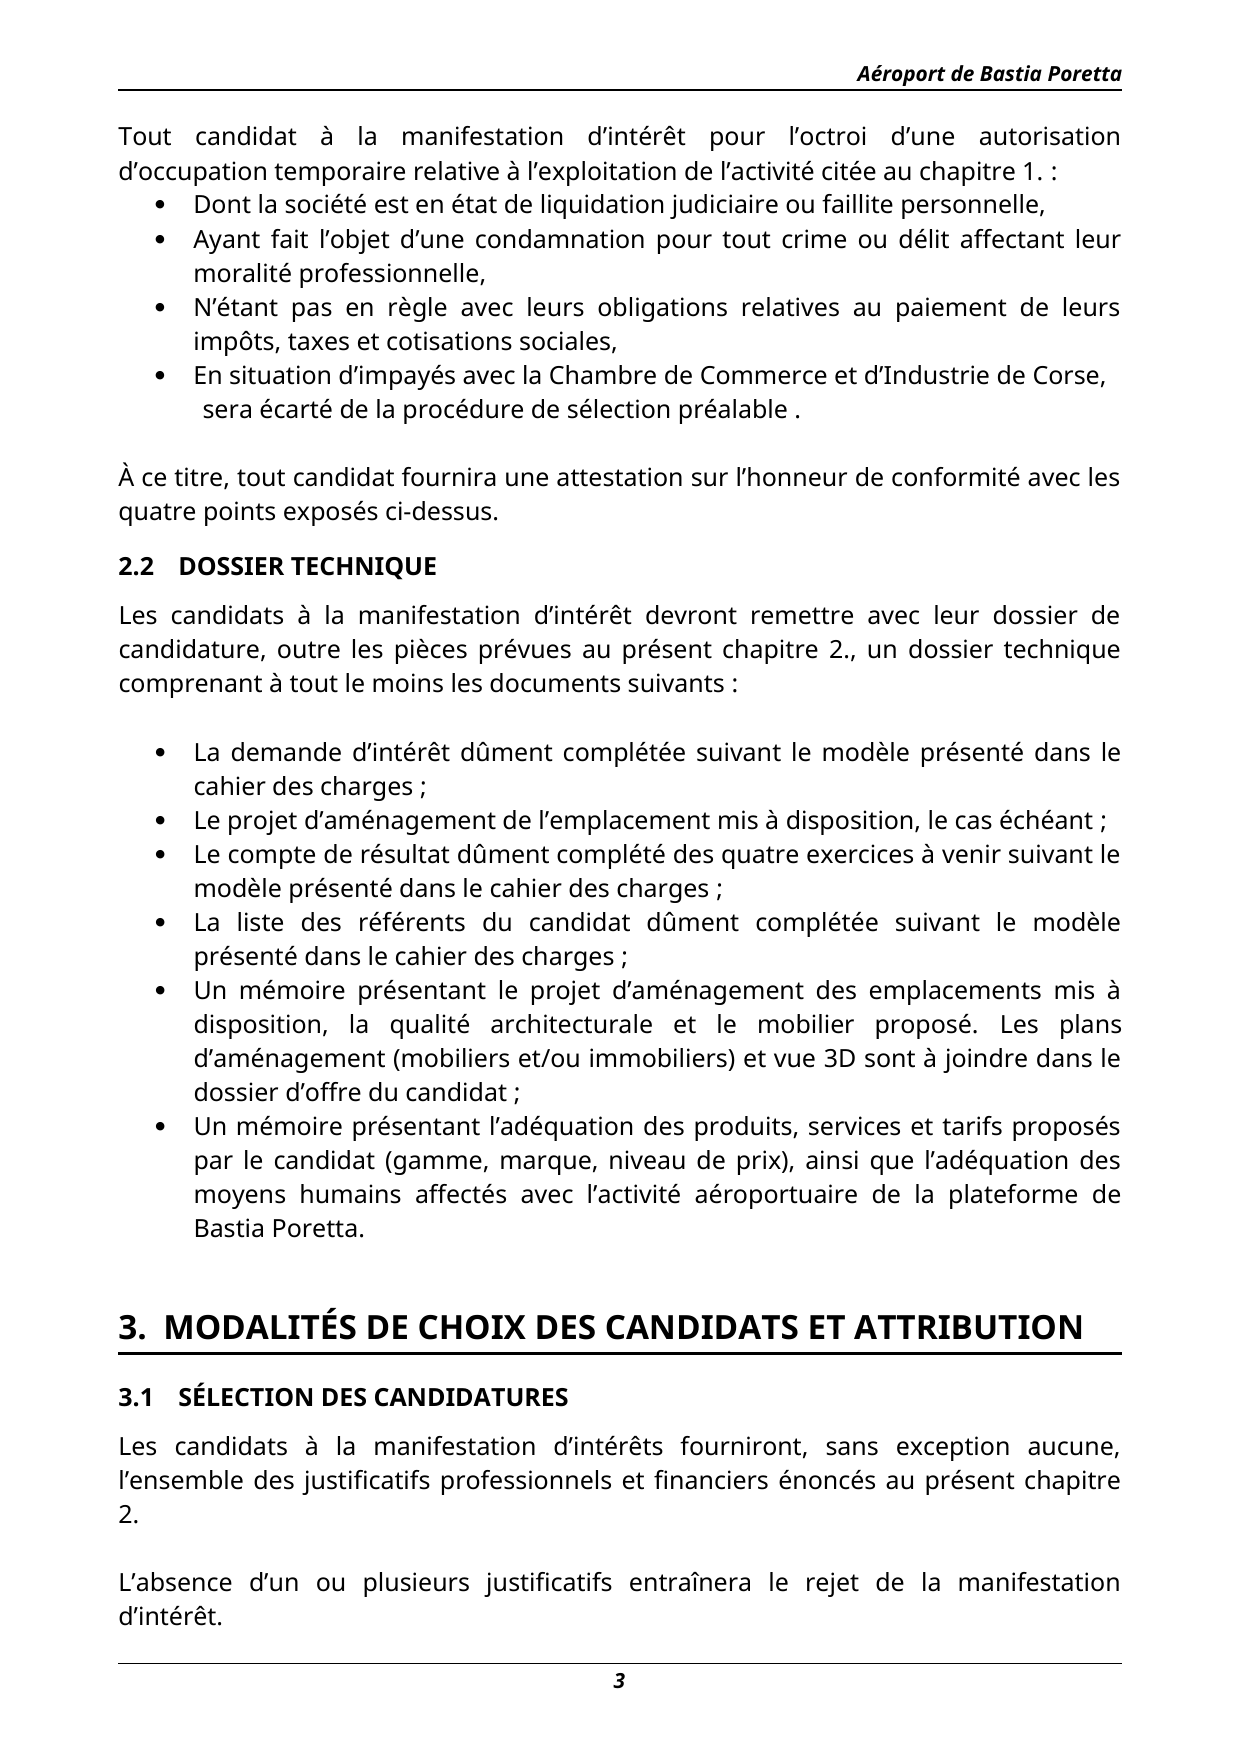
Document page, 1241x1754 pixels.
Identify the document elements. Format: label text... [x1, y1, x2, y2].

list Dont la société est en état de liquidation judiciaire ou faillite personnelle, [156, 187, 1122, 221]
list Un mémoire présentant le projet d’aménagement des emplacements mis à disposition, la qualité architecturale et le mobilier proposé. Les plans d’aménagement (mobiliers et/ou immobiliers) et vue 3D sont à joindre dans le dossier d’offre du candidat ; [156, 973, 1122, 1109]
list La demande d’intérêt dûment complétée suivant le modèle présenté dans le cahier des charges ; [156, 734, 1122, 802]
text sera écarté de la procédure de sélection préalable . [118, 392, 1122, 426]
text L’absence d’un ou plusieurs justificatifs entraînera le rejet de la manifestation d’intérêt. [118, 1565, 1122, 1633]
list Ayant fait l’objet d’une condamnation pour tout crime ou délit affectant leur moralité professionnelle, [156, 221, 1122, 289]
text Dossier technique [118, 549, 1122, 583]
text MODALITÉS DE CHOIX DES CANDIDATS ET ATTRIBUTION [118, 1304, 1122, 1352]
text Les candidats à la manifestation d’intérêts fourniront, sans exception aucune, l’ensemble des justificatifs professionnels et financiers énoncés au présent chapitre 2. [118, 1428, 1122, 1531]
list Le projet d’aménagement de l’emplacement mis à disposition, le cas échéant ; [156, 802, 1122, 836]
text Tout candidat à la manifestation d’intérêt pour l’octroi d’une autorisation d’occupation temporaire relative à l’exploitation de l’activité citée au chapitre 1. : [118, 119, 1122, 187]
list N’étant pas en règle avec leurs obligations relatives au paiement de leurs impôts, taxes et cotisations sociales, [156, 289, 1122, 357]
text Sélection des candidatures [118, 1379, 1122, 1413]
list La liste des référents du candidat dûment complétée suivant le modèle présenté dans le cahier des charges ; [156, 904, 1122, 973]
text À ce titre, tout candidat fournira une attestation sur l’honneur de conformité avec les quatre points exposés ci-dessus. [118, 460, 1122, 528]
text Les candidats à la manifestation d’intérêt devront remettre avec leur dossier de candidature, outre les pièces prévues au présent chapitre 2., un dossier technique comprenant à tout le moins les documents suivants : [118, 598, 1122, 700]
list Le compte de résultat dûment complété des quatre exercices à venir suivant le modèle présenté dans le cahier des charges ; [156, 836, 1122, 904]
list En situation d’impayés avec la Chambre de Commerce et d’Industrie de Corse, [156, 357, 1122, 392]
list Un mémoire présentant l’adéquation des produits, services et tarifs proposés par le candidat (gamme, marque, niveau de prix), ainsi que l’adéquation des moyens humains affectés avec l’activité aéroportuaire de la plateforme de Bastia Poretta. [156, 1109, 1122, 1245]
